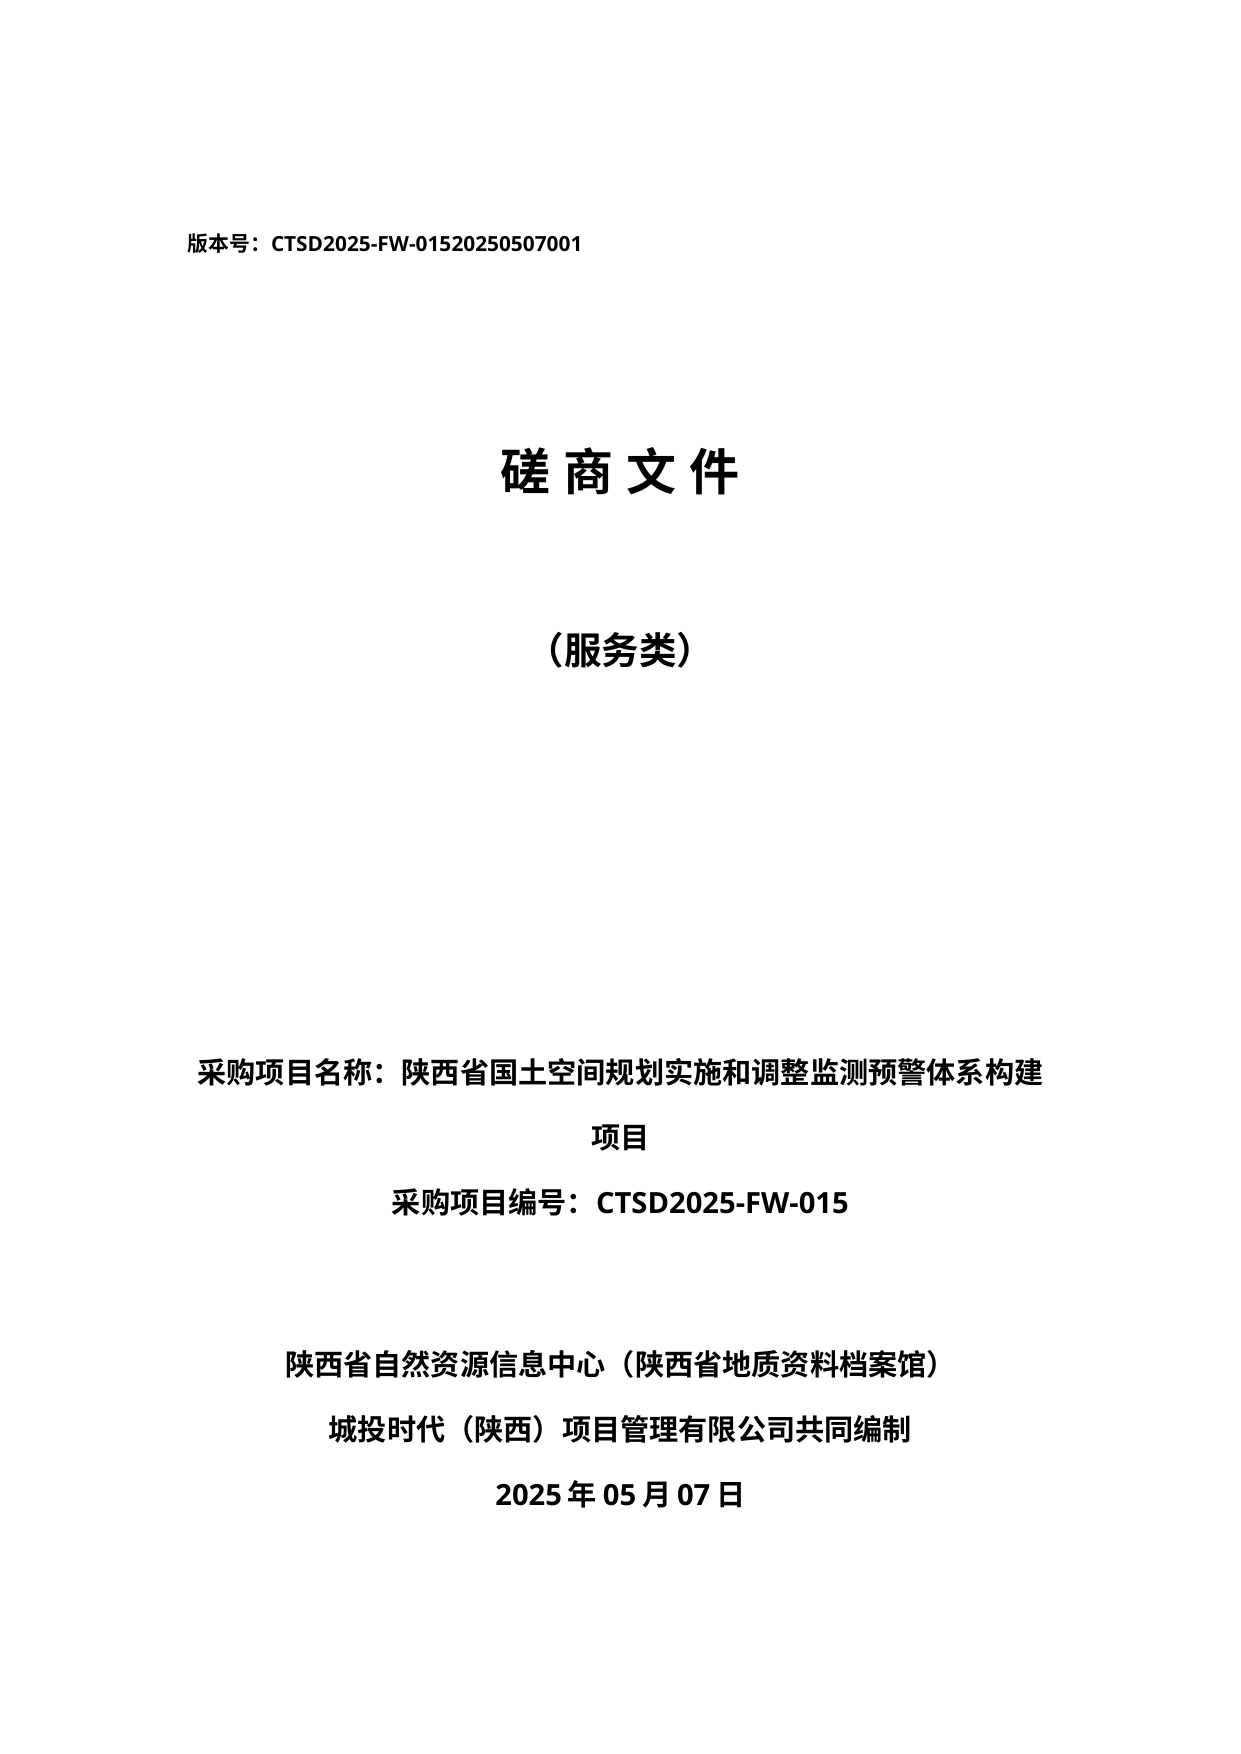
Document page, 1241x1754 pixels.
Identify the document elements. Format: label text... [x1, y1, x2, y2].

text （服务类） [187, 617, 1053, 1039]
text 采购项目名称：陕西省国土空间规划实施和调整监测预警体系构建项目 [187, 1039, 1053, 1169]
text 陕西省自然资源信息中心（陕西省地质资料档案馆） [187, 1332, 1053, 1397]
text 城投时代（陕西）项目管理有限公司共同编制 [187, 1397, 1053, 1462]
text 采购项目编号：CTSD2025-FW-015 [187, 1169, 1053, 1332]
text 2025年05月07日 [187, 1462, 1053, 1527]
text 版本号：CTSD2025-FW-01520250507001 [187, 227, 1053, 422]
text 磋 商 文 件 [187, 422, 1053, 617]
